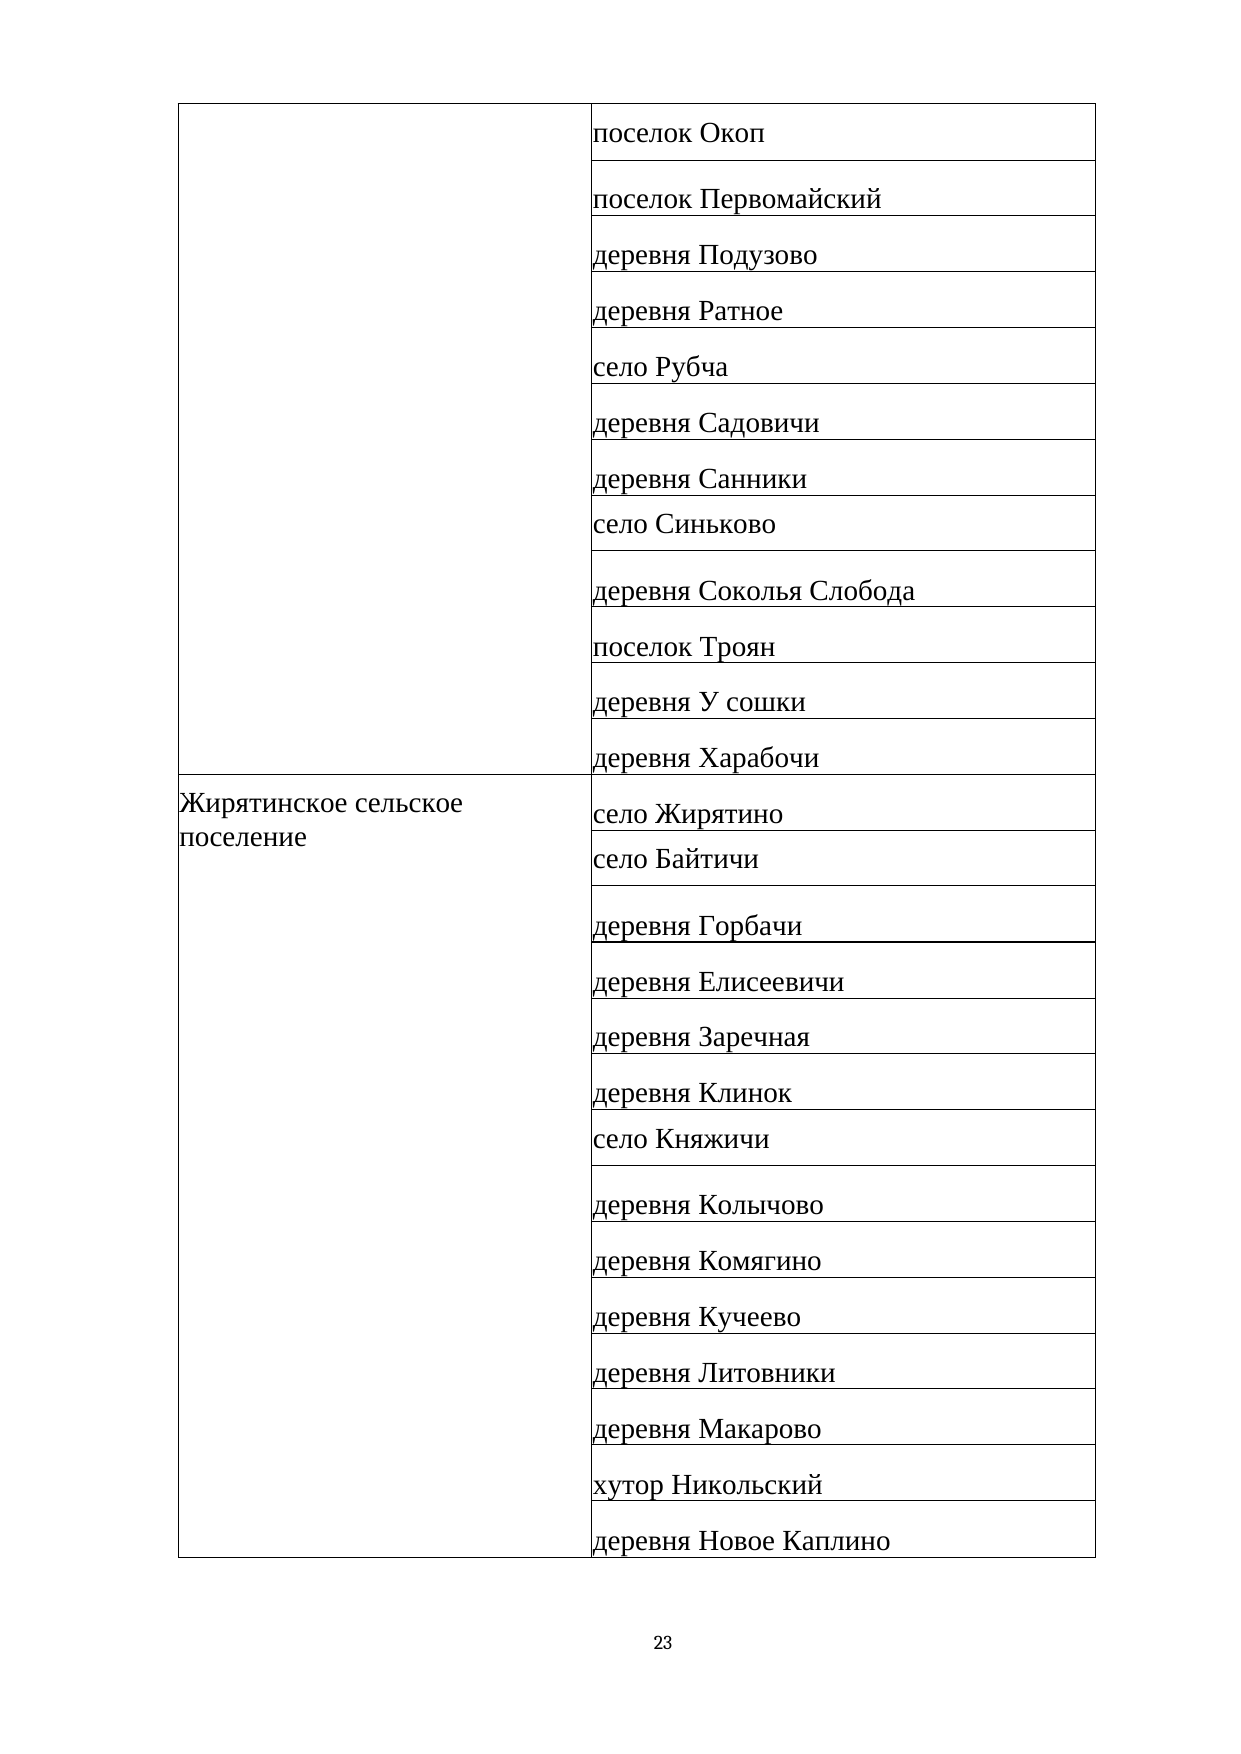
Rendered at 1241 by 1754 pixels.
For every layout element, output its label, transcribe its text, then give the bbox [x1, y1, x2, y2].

table_header поселок Окоп [592, 104, 1095, 159]
table_cell деревня Новое Каплино [592, 1501, 1095, 1557]
table_cell Жирятинское сельское поселение [179, 775, 591, 1557]
table_cell деревня Харабочи [592, 719, 1095, 774]
table_cell деревня Колычово [592, 1166, 1095, 1221]
table_cell деревня Макарово [592, 1389, 1095, 1444]
table_cell деревня Санники [592, 440, 1095, 495]
table_cell деревня Елисеевичи [592, 943, 1095, 997]
table_cell село Байтичи [592, 831, 1095, 885]
table_cell село Жирятино [592, 775, 1095, 830]
table_cell деревня Подузово [592, 216, 1095, 271]
table_cell деревня Ратное [592, 272, 1095, 327]
table_cell поселок Троян [592, 607, 1095, 662]
table_cell деревня Комягино [592, 1222, 1095, 1277]
table_cell деревня Соколья Слобода [592, 551, 1095, 606]
table_cell деревня Горбачи [592, 886, 1095, 941]
table_cell деревня Заречная [592, 999, 1095, 1053]
table_cell деревня У сошки [592, 663, 1095, 718]
table_cell село Рубча [592, 328, 1095, 383]
table_cell деревня Клинок [592, 1054, 1095, 1109]
table_cell село Синьково [592, 496, 1095, 550]
table_cell село Княжичи [592, 1110, 1095, 1165]
table_cell деревня Литовники [592, 1334, 1095, 1388]
table_cell хутор Никольский [592, 1445, 1095, 1500]
table_header [179, 104, 591, 774]
table_cell деревня Кучеево [592, 1278, 1095, 1333]
table_cell поселок Первомайский [592, 161, 1095, 215]
table_cell деревня Садовичи [592, 384, 1095, 439]
